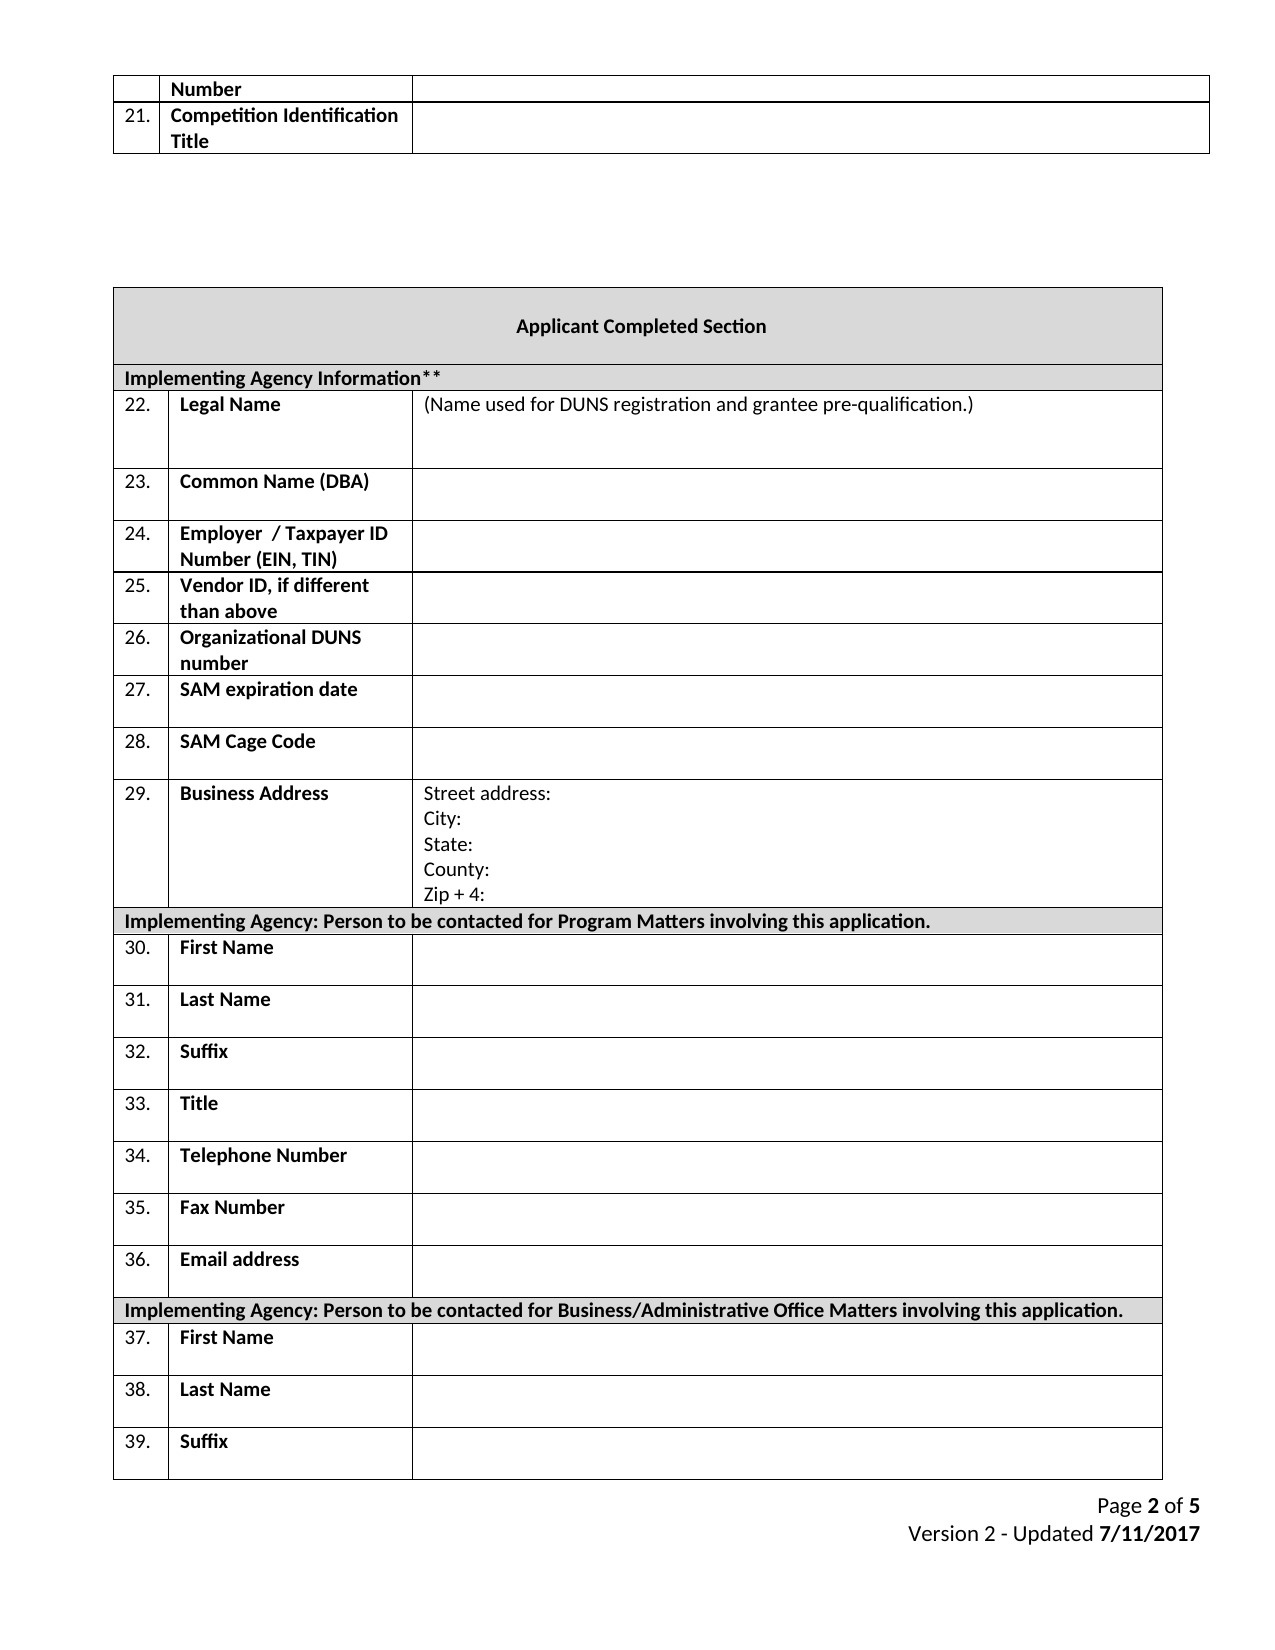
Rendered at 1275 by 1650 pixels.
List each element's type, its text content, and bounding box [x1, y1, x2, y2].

table_cell [114, 1246, 168, 1297]
table_cell Suffix [169, 1428, 412, 1479]
table_cell Business Address [169, 780, 412, 907]
table_cell [114, 1142, 168, 1193]
table_cell Legal Name [169, 391, 412, 468]
table_cell First Name [169, 1324, 412, 1375]
table_cell Employer / Taxpayer ID Number (EIN, TIN) [169, 521, 412, 571]
table_cell [114, 728, 168, 779]
table_cell [114, 1090, 168, 1141]
table_cell SAM expiration date [169, 676, 412, 727]
table_cell [114, 1376, 168, 1427]
table_cell [114, 391, 168, 468]
table_cell [413, 935, 1162, 985]
table_cell Competition Identification Title [160, 103, 412, 153]
table_cell [413, 76, 1209, 101]
table_cell [413, 1142, 1162, 1193]
table_cell [413, 728, 1162, 779]
table_cell Street address: City: State: County: Zip + 4: [413, 780, 1162, 907]
table_cell Implementing Agency: Person to be contacted for Program Matters involving this application. [114, 908, 1162, 933]
table_cell [413, 1194, 1162, 1245]
table_cell [413, 469, 1162, 519]
table_cell Title [169, 1090, 412, 1141]
table_cell Telephone Number [169, 1142, 412, 1193]
table_cell [114, 103, 159, 153]
table_cell [114, 986, 168, 1037]
table_cell [413, 1090, 1162, 1141]
table_cell [413, 573, 1162, 623]
table_cell [114, 624, 168, 675]
table_cell [114, 1428, 168, 1479]
table_cell [114, 469, 168, 519]
table_cell [413, 624, 1162, 675]
table_cell [413, 1428, 1162, 1479]
table_cell [114, 676, 168, 727]
table_cell Last Name [169, 1376, 412, 1427]
table_cell Last Name [169, 986, 412, 1037]
table_cell Email address [169, 1246, 412, 1297]
table_cell First Name [169, 935, 412, 985]
table_cell [114, 573, 168, 623]
table_cell [413, 1038, 1162, 1089]
table_cell [114, 935, 168, 985]
table_cell [114, 521, 168, 571]
table_cell [413, 103, 1209, 153]
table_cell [160, 76, 412, 101]
table_cell (Name used for DUNS registration and grantee pre-qualification.) [413, 391, 1162, 468]
table_cell Implementing Agency Information** [114, 365, 1162, 390]
table_cell [413, 1246, 1162, 1297]
table_cell [114, 1038, 168, 1089]
table_cell [413, 1376, 1162, 1427]
table_cell [114, 1194, 168, 1245]
table_header Applicant Completed Section [114, 288, 1162, 364]
table_cell Implementing Agency: Person to be contacted for Business/Administrative Office Matters involving this application. [114, 1298, 1162, 1323]
table_cell SAM Cage Code [169, 728, 412, 779]
table_cell [413, 676, 1162, 727]
table_cell Vendor ID, if different than above [169, 573, 412, 623]
table_cell [413, 986, 1162, 1037]
table_cell Organizational DUNS number [169, 624, 412, 675]
table_cell [413, 1324, 1162, 1375]
table_cell [114, 76, 159, 101]
table_cell [114, 1324, 168, 1375]
table_cell [413, 521, 1162, 571]
table_cell [114, 780, 168, 907]
table_cell Fax Number [169, 1194, 412, 1245]
table_cell Suffix [169, 1038, 412, 1089]
table_cell Common Name (DBA) [169, 469, 412, 519]
